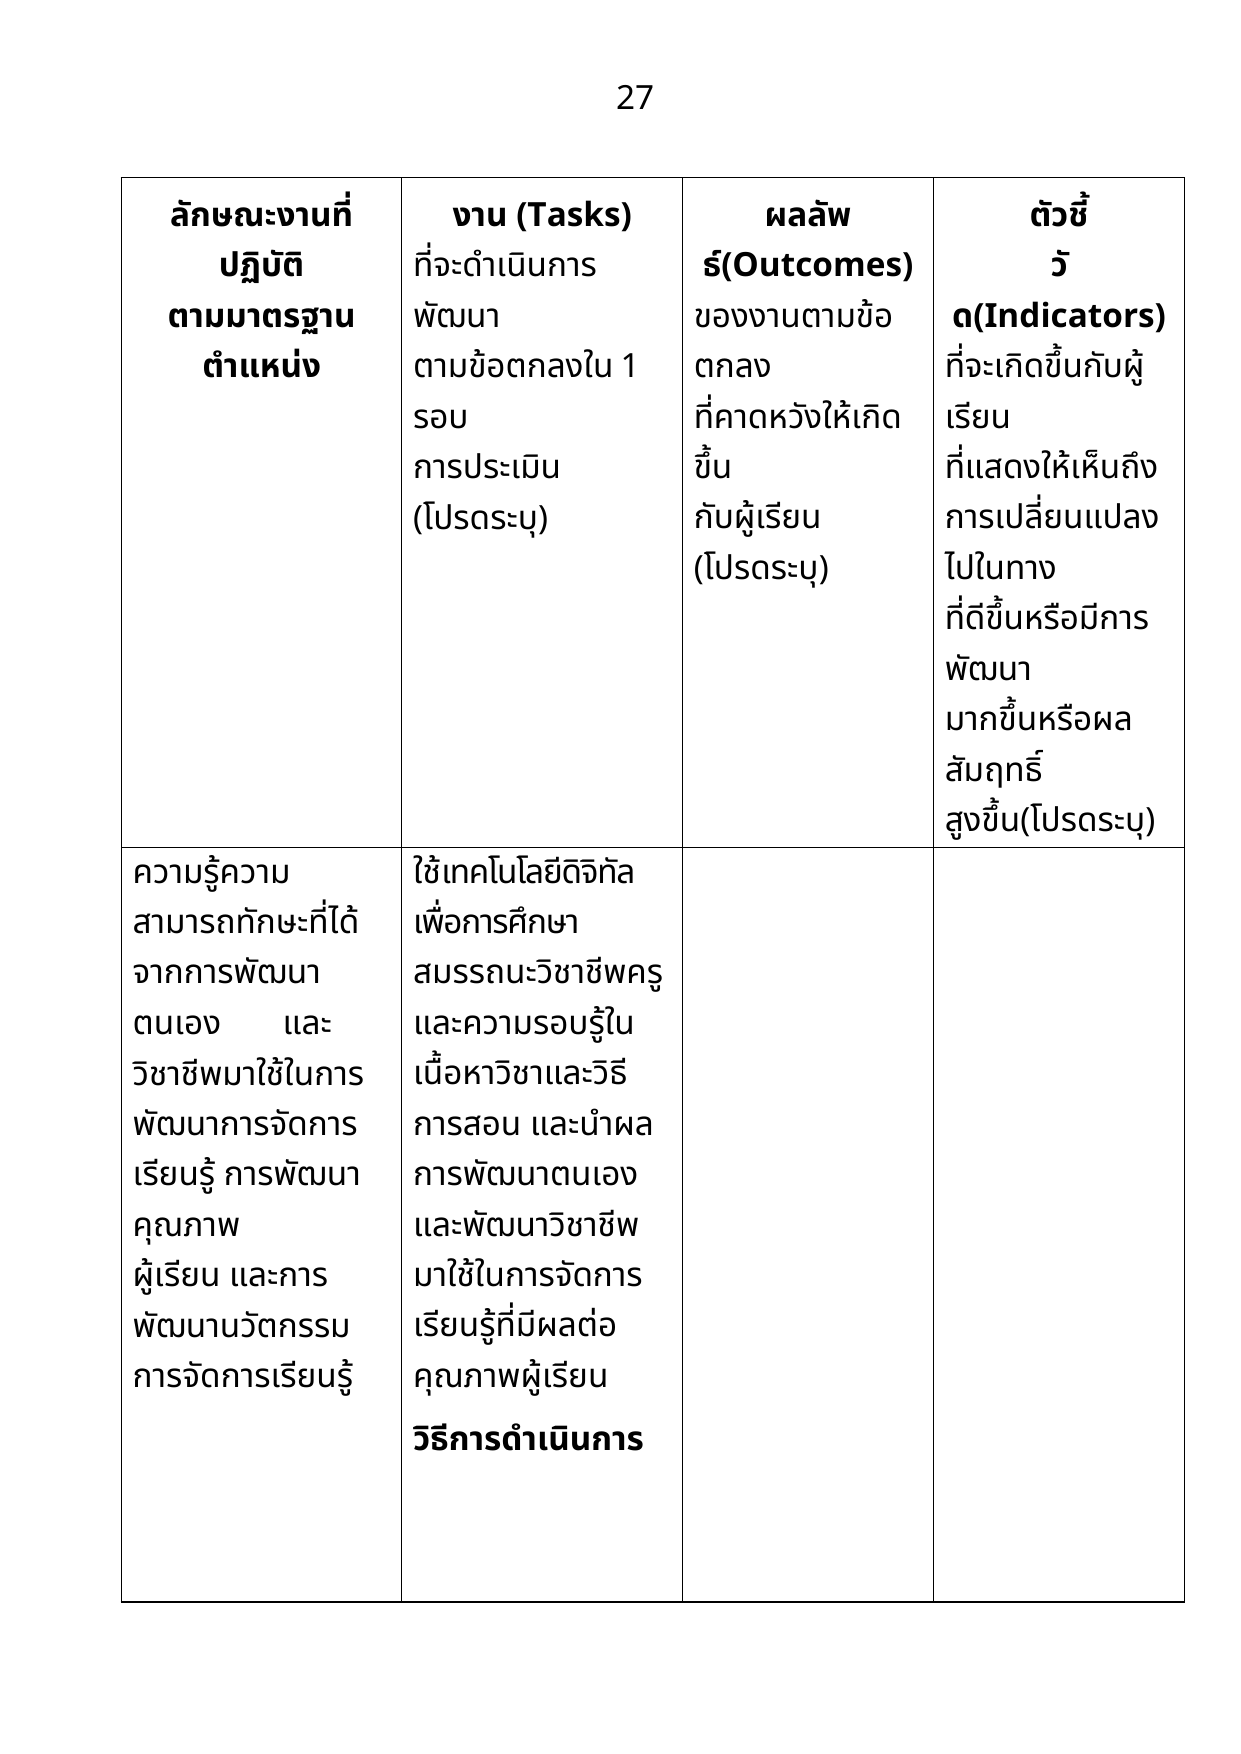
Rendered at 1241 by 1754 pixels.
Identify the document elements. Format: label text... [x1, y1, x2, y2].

table_header งาน (Tasks) ที่จะดำเนินการพัฒนา ตามข้อตกลงใน1 รอบ การประเมิน (โปรดระบุ) [402, 178, 682, 847]
table_cell [683, 848, 933, 1601]
table_header ผลลัพธ์(Outcomes) ของงานตามข้อตกลง ที่คาดหวังให้เกิดขึ้น กับผู้เรียน (โปรดระบุ) [683, 178, 933, 847]
table_cell 3.1 พัฒนาตนเองอย่างเป็นระบบและต่อเนื่อง มีการพัฒนาตนเองอย่างเป็นระบบและต่อเนื่อง เพื่อให้มีความรู้ ความสามารถ ทักษะ โดยเฉพาะอย่างยิ่งการใช้ภาษาไทยและภาษาอังกฤษเพื่อการสื่อสาร และการใช้เทคโนโลยีดิจิทัลเพื่อการศึกษา สมรรถนะวิชาชีพครูและความรอบรู้ในเนื้อหาวิชาและวิธีการสอน และนำผลการพัฒนาตนเองและพัฒนาวิชาชีพมาใช้ในการจัดการเรียนรู้ที่มีผลต่อคุณภาพผู้เรียน วิธีการดำเนินการ 3.2 มีส่วนร่วมในการแลกเปลี่ยนเรียนรู้ทางวิชาชีพ เพื่อแก้ไขปัญหาและพัฒนาการจัดการเรียนรู้ วิธีการดำเนินการ [402, 848, 682, 1601]
table_cell [934, 848, 1184, 1601]
table_cell 3. ด้านการพัฒนาตนเองและวิชาชีพ ลักษณะงานที่เสนอให้ครอบคลุมถึงการพัฒนาตนเองอย่างเป็นระบบ และต่อเนื่อง การมีส่วนร่วม ในการแลกเปลี่ยนเรียนรู้ทางวิชาชีพเพื่อพัฒนาการจัดการเรียนรู้และการนำความรู้ความสามารถทักษะที่ได้จากการพัฒนาตนเอง และวิชาชีพมาใช้ในการพัฒนาการจัดการเรียนรู้ การพัฒนาคุณภาพ ผู้เรียน และการพัฒนานวัตกรรมการจัดการเรียนรู้ [122, 848, 401, 1601]
table_header ตัวชี้วัด(Indicators) ที่จะเกิดขึ้นกับผู้เรียน ที่แสดงให้เห็นถึงการเปลี่ยนแปลงไปในทาง ที่ดีขึ้นหรือมีการพัฒนา มากขึ้นหรือผลสัมฤทธิ์ สูงขึ้น(โปรดระบุ) [934, 178, 1184, 847]
table_header ลักษณะงานที่ปฏิบัติ ตามมาตรฐานตำแหน่ง [122, 178, 401, 847]
